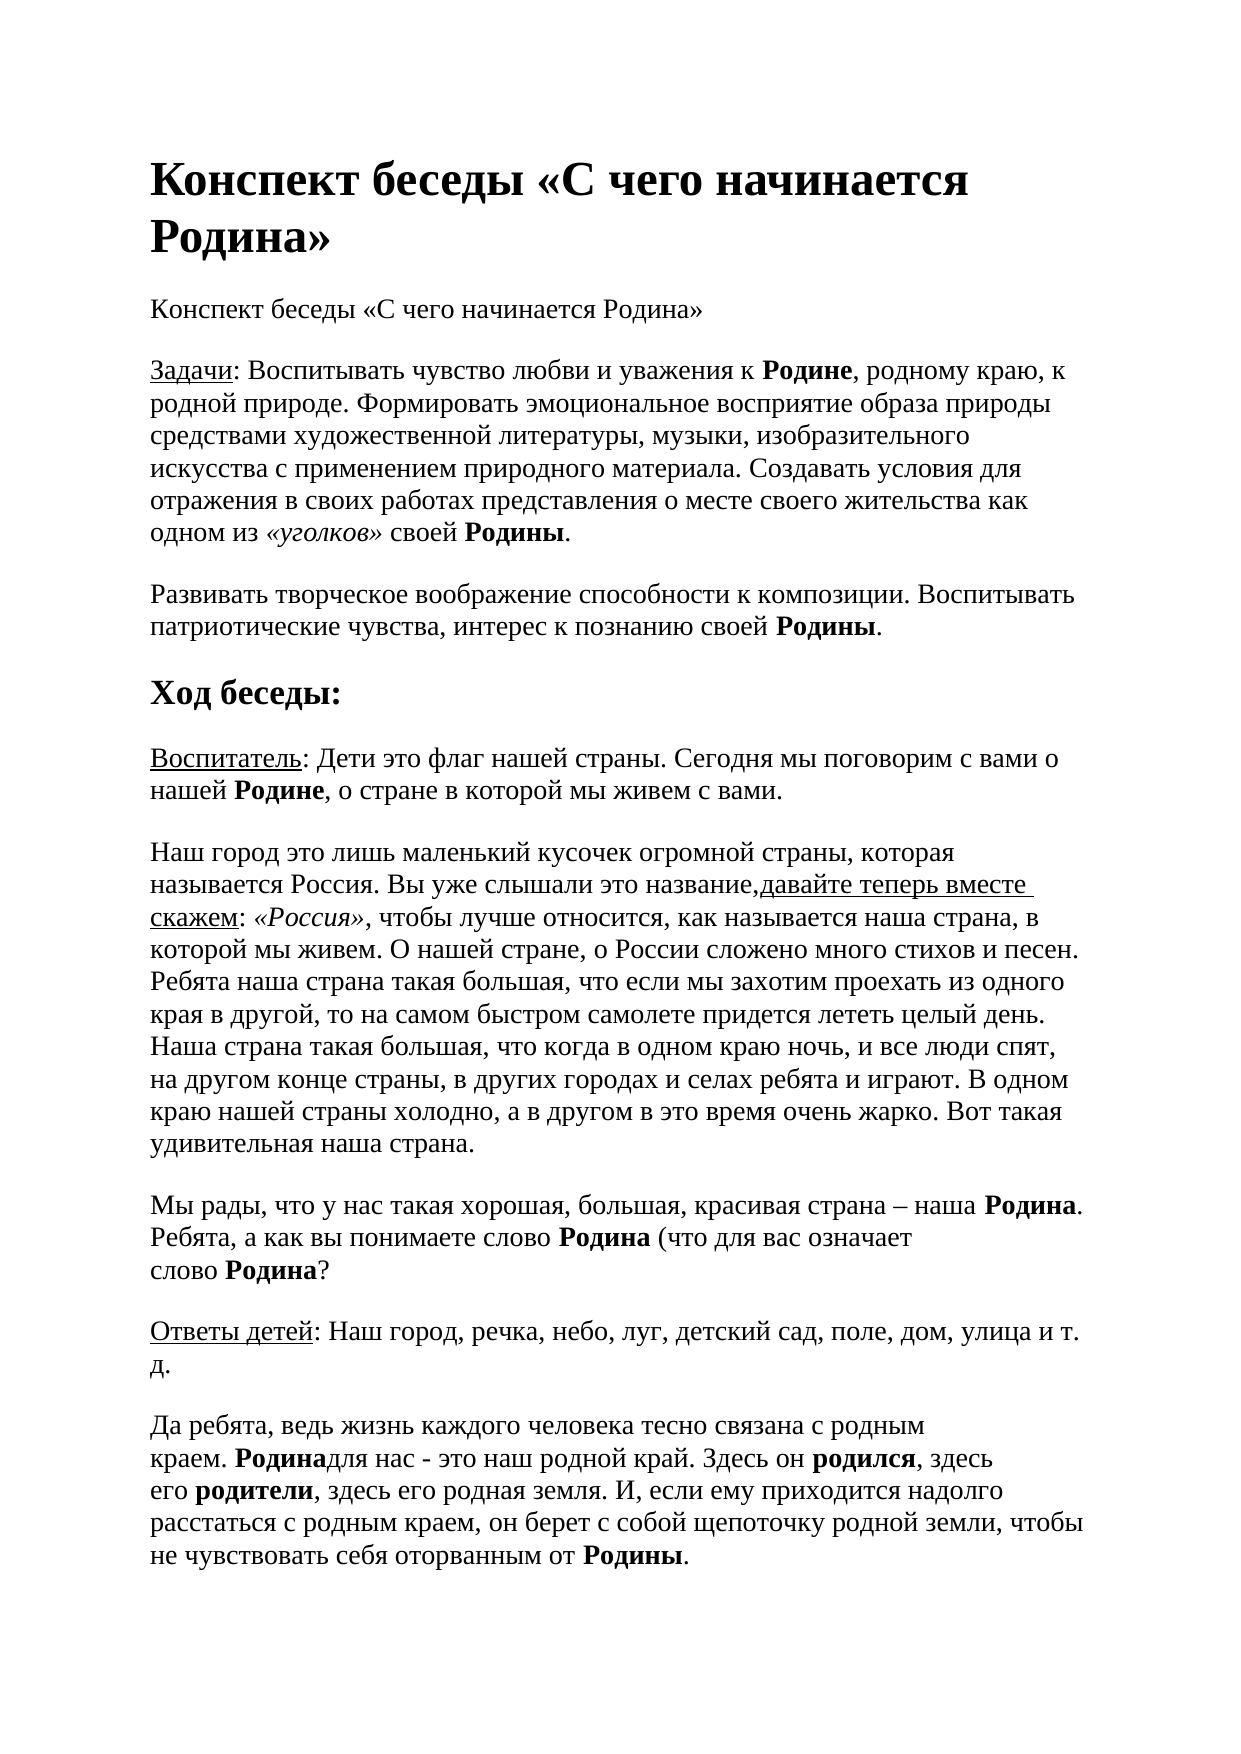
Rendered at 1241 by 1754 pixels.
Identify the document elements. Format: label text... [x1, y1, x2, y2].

text Мы рады, что у нас такая хорошая, большая, красивая страна – наша Родина. Ребята, а как вы понимаете слово Родина (что для вас означает слово Родина? [150, 1188, 1090, 1285]
text Ход беседы: [150, 671, 1090, 712]
text Да ребята, ведь жизнь каждого человека тесно связана с родным краем. Родинадля нас - это наш родной край. Здесь он родился, здесь его родители, здесь его родная земля. И, если ему приходится надолго расстаться с родным краем, он берет с собой щепоточку родной земли, чтобы не чувствовать себя оторванным от Родины. [150, 1408, 1090, 1570]
text Развивать творческое воображение способности к композиции. Воспитывать патриотические чувства, интерес к познанию своей Родины. [150, 577, 1090, 642]
text Конспект беседы «С чего начинается Родина» [150, 292, 1090, 324]
text Наш город это лишь маленький кусочек огромной страны, которая называется Россия. Вы уже слышали это название,давайте теперь вместе скажем: «Россия», чтобы лучше относится, как называется наша страна, в которой мы живем. О нашей стране, о России сложено много стихов и песен. Ребята наша страна такая большая, что если мы захотим проехать из одного края в другой, то на самом быстром самолете придется лететь целый день. Наша страна такая большая, что когда в одном краю ночь, и все люди спят, на другом конце страны, в других городах и селах ребята и играют. В одном краю нашей страны холодно, а в другом в это время очень жарко. Вот такая удивительная наша страна. [150, 835, 1090, 1159]
text Задачи: Воспитывать чувство любви и уважения к Родине, родному краю, к родной природе. Формировать эмоциональное восприятие образа природы средствами художественной литературы, музыки, изобразительного искусства с применением природного материала. Создавать условия для отражения в своих работах представления о месте своего жительства как одном из «уголков» своей Родины. [150, 353, 1090, 548]
text Конспект беседы «С чего начинается Родина» [150, 150, 1090, 263]
text Ответы детей: Наш город, речка, небо, луг, детский сад, поле, дом, улица и т. д. [150, 1314, 1090, 1379]
text Воспитатель: Дети это флаг нашей страны. Сегодня мы поговорим с вами о нашей Родине, о стране в которой мы живем с вами. [150, 741, 1090, 806]
